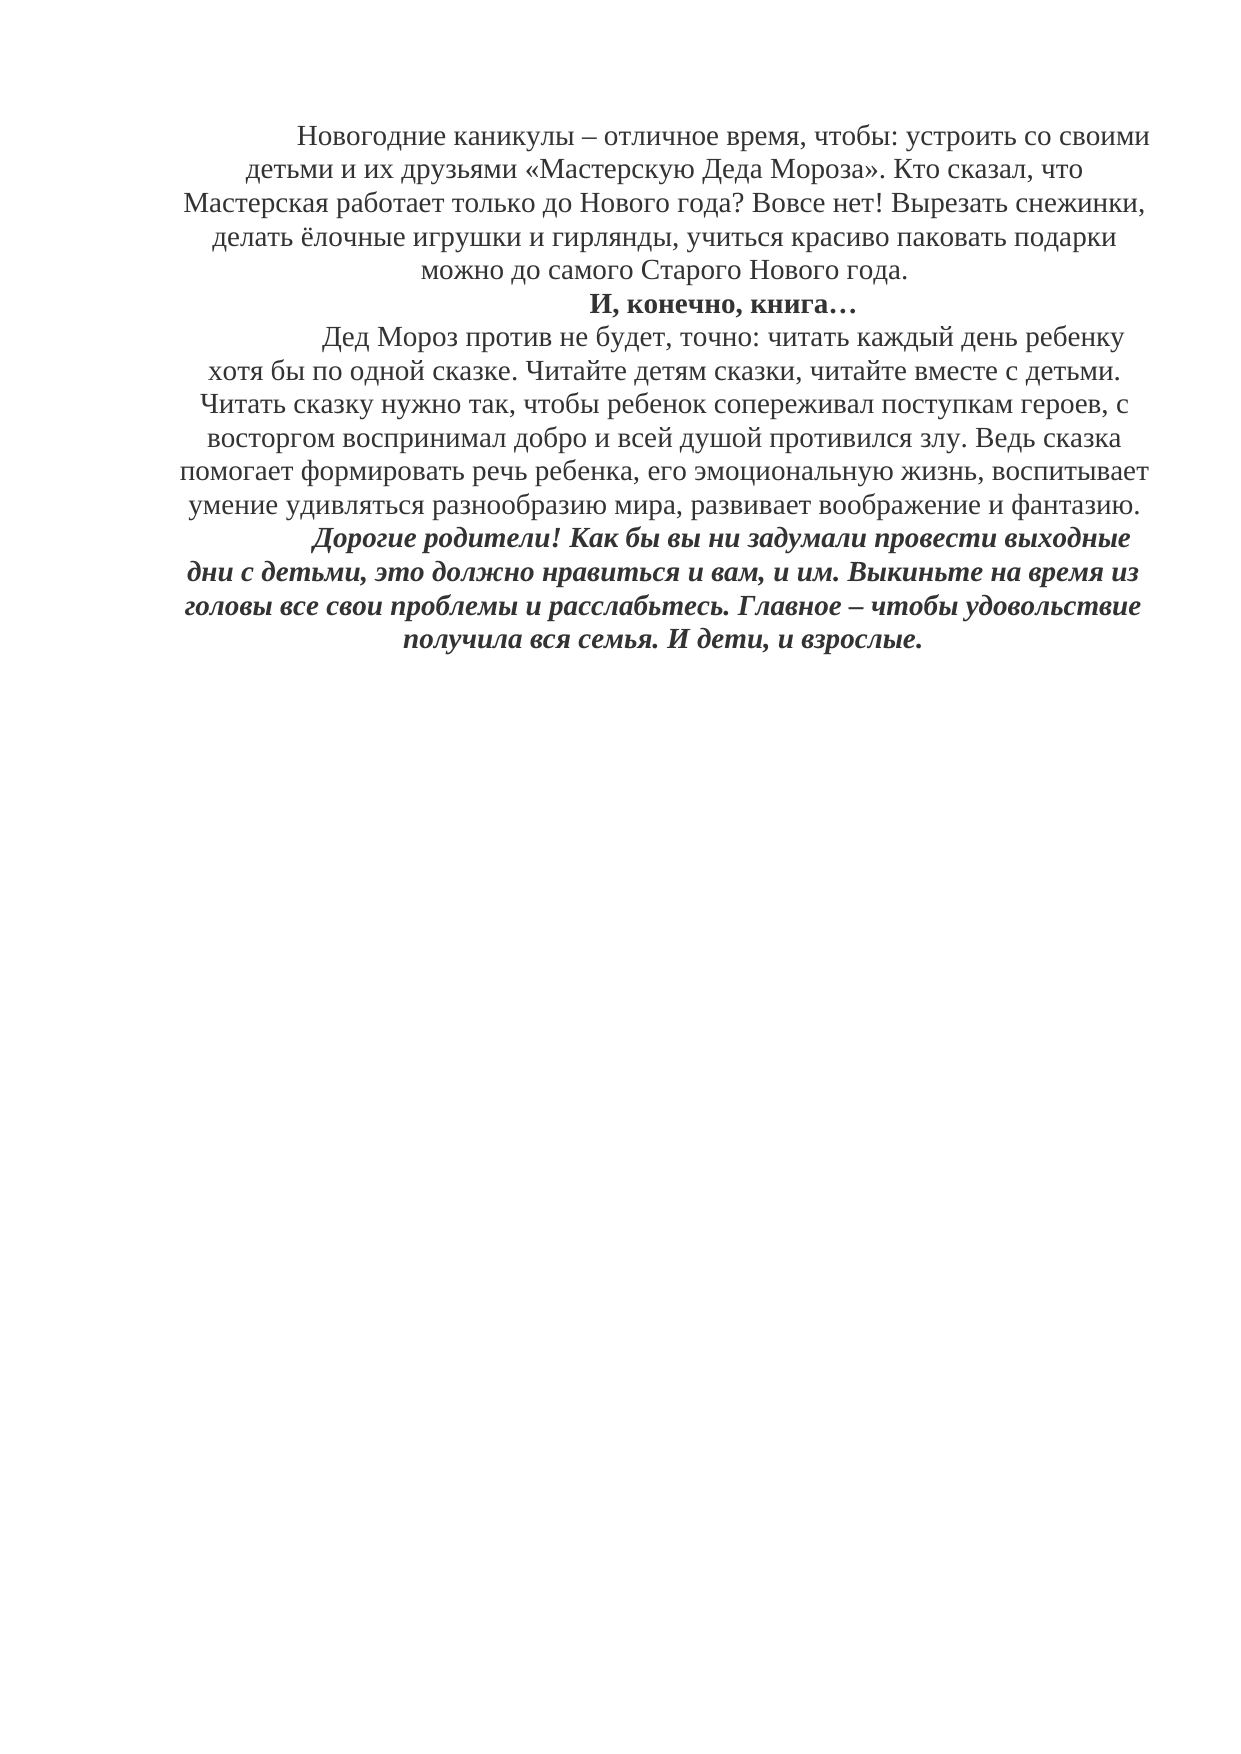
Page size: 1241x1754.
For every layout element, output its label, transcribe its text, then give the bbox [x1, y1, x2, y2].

text Дед Мороз против не будет, точно: читать каждый день ребенку хотя бы по одной сказке. Читайте детям сказки, читайте вместе с детьми. Читать сказку нужно так, чтобы ребенок сопереживал поступкам героев, с восторгом воспринимал добро и всей душой противился злу. Ведь сказка помогает формировать речь ребенка, его эмоциональную жизнь, воспитывает умение удивляться разнообразию мира, развивает воображение и фантазию. [177, 319, 1152, 521]
text Новогодние каникулы – отличное время, чтобы: устроить со своими детьми и их друзьями «Мастерскую Деда Мороза». Кто сказал, что Мастерская работает только до Нового года? Вовсе нет! Вырезать снежинки, делать ёлочные игрушки и гирлянды, учиться красиво паковать подарки можно до самого Старого Нового года. [177, 118, 1152, 286]
text Дорогие родители! Как бы вы ни задумали провести выходные дни с детьми, это должно нравиться и вам, и им. Выкиньте на время из головы все свои проблемы и расслабьтесь. Главное – чтобы удовольствие получила вся семья. И дети, и взрослые. [177, 521, 1152, 655]
text И, конечно, книга… [177, 286, 1152, 319]
